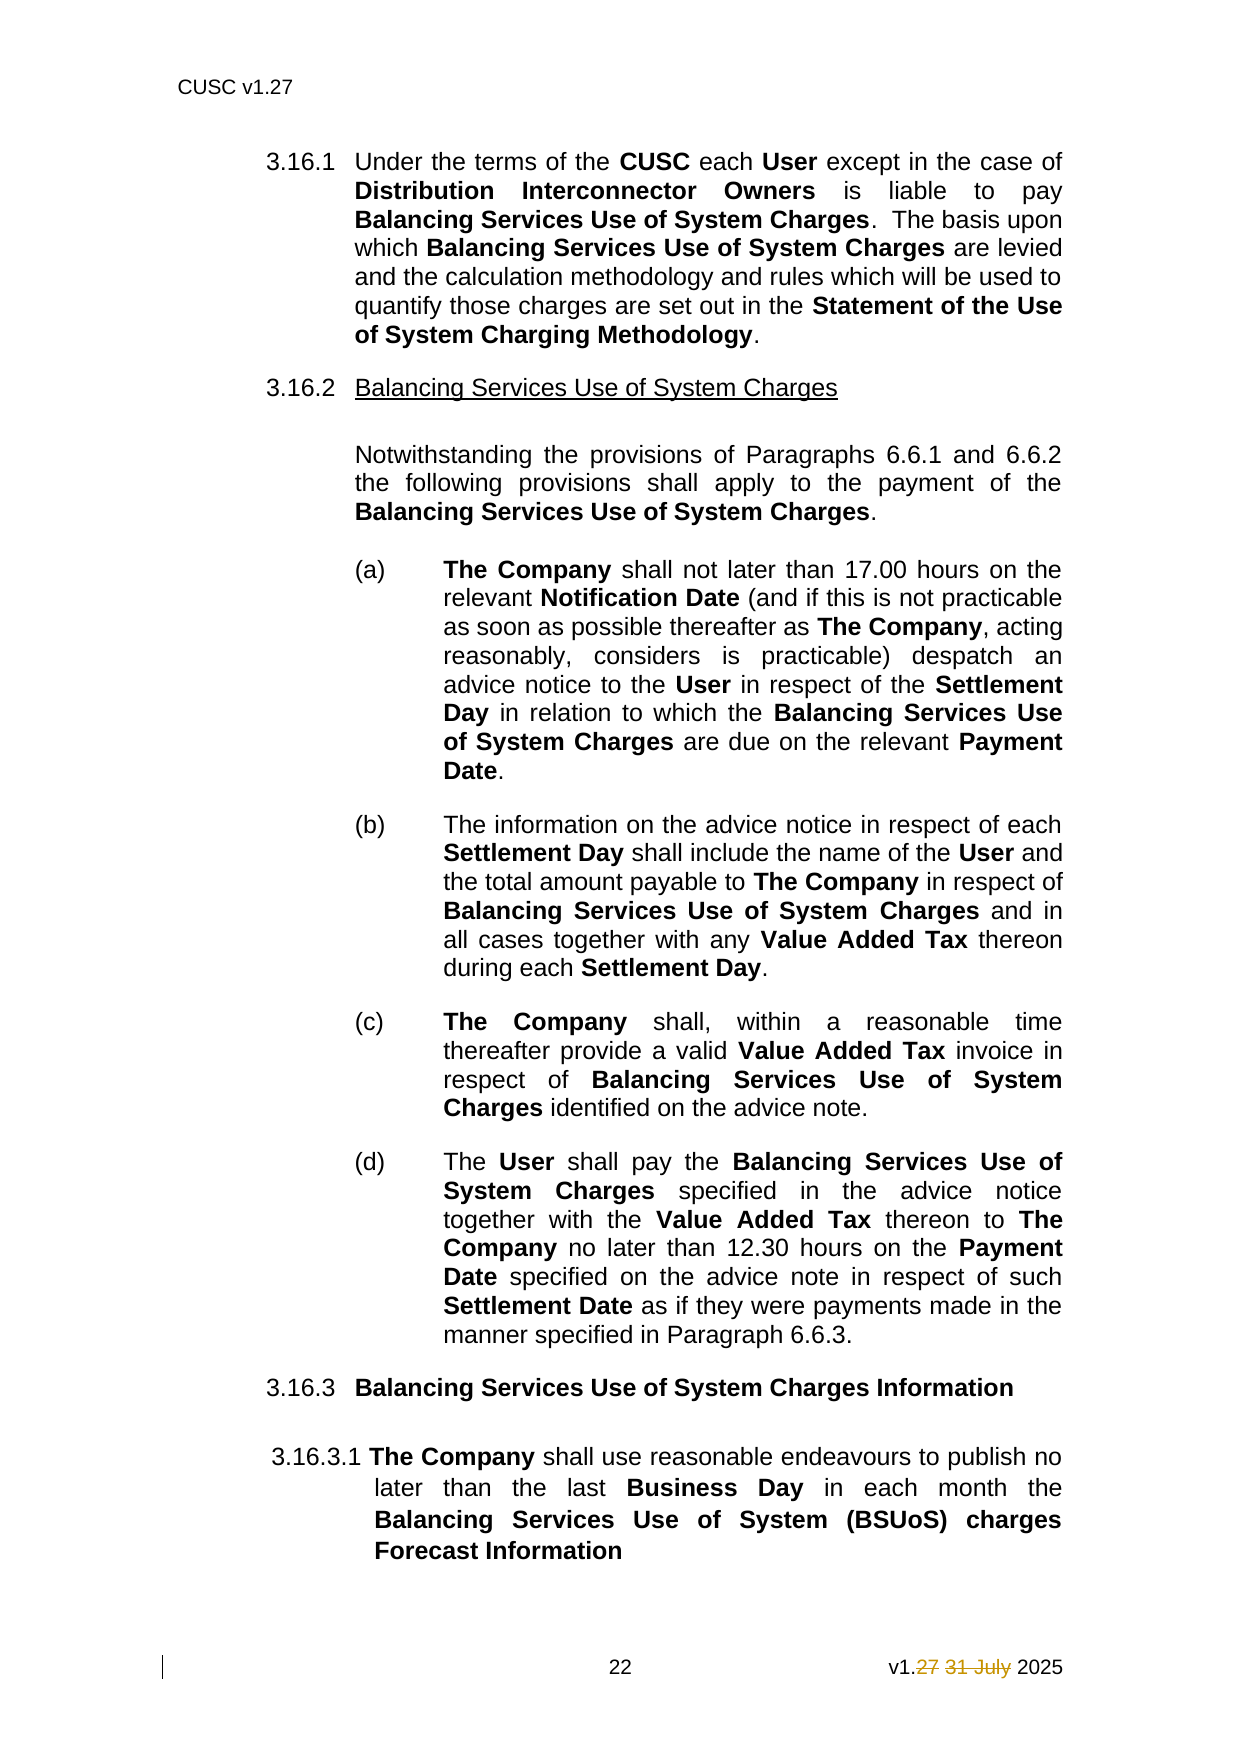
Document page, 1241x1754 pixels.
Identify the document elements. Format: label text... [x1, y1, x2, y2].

subtitle (b) The information on the advice notice in respect of each Settlement Day shall include the name of the User and the total amount payable to The Company in respect of Balancing Services Use of System Charges and in all cases together with any Value Added Tax thereon during each Settlement Day. [354, 809, 1063, 982]
subtitle (a) The Company shall not later than 17.00 hours on the relevant Notification Date (and if this is not practicable as soon as possible thereafter as The Company, acting reasonably, considers is practicable) despatch an advice notice to the User in respect of the Settlement Day in relation to which the Balancing Services Use of System Charges are due on the relevant Payment Date. [354, 554, 1063, 784]
text 3.16.3.1 The Company shall use reasonable endeavours to publish no later than the last Business Day in each month the Balancing Services Use of System (BSUoS) charges Forecast Information [271, 1439, 1063, 1564]
subtitle (d) The User shall pay the Balancing Services Use of System Charges specified in the advice notice together with the Value Added Tax thereon to The Company no later than 12.30 hours on the Payment Date specified on the advice note in respect of such Settlement Date as if they were payments made in the manner specified in Paragraph 6.6.3. [354, 1147, 1063, 1348]
subtitle 3.16.2 Balancing Services Use of System Charges [177, 373, 1063, 402]
subtitle (c) The Company shall, within a reasonable time thereafter provide a valid Value Added Tax invoice in respect of Balancing Services Use of System Charges identified on the advice note. [354, 1007, 1063, 1122]
subtitle 3.16.3 Balancing Services Use of System Charges Information [177, 1373, 1063, 1402]
subtitle 3.16.1 Under the terms of the CUSC each User except in the case of Distribution Interconnector Owners is liable to pay Balancing Services Use of System Charges. The basis upon which Balancing Services Use of System Charges are levied and the calculation methodology and rules which will be used to quantify those charges are set out in the Statement of the Use of System Charging Methodology. [266, 147, 1063, 348]
text Notwithstanding the provisions of Paragraphs 6.6.1 and 6.6.2 the following provisions shall apply to the payment of the Balancing Services Use of System Charges. [177, 439, 1063, 526]
